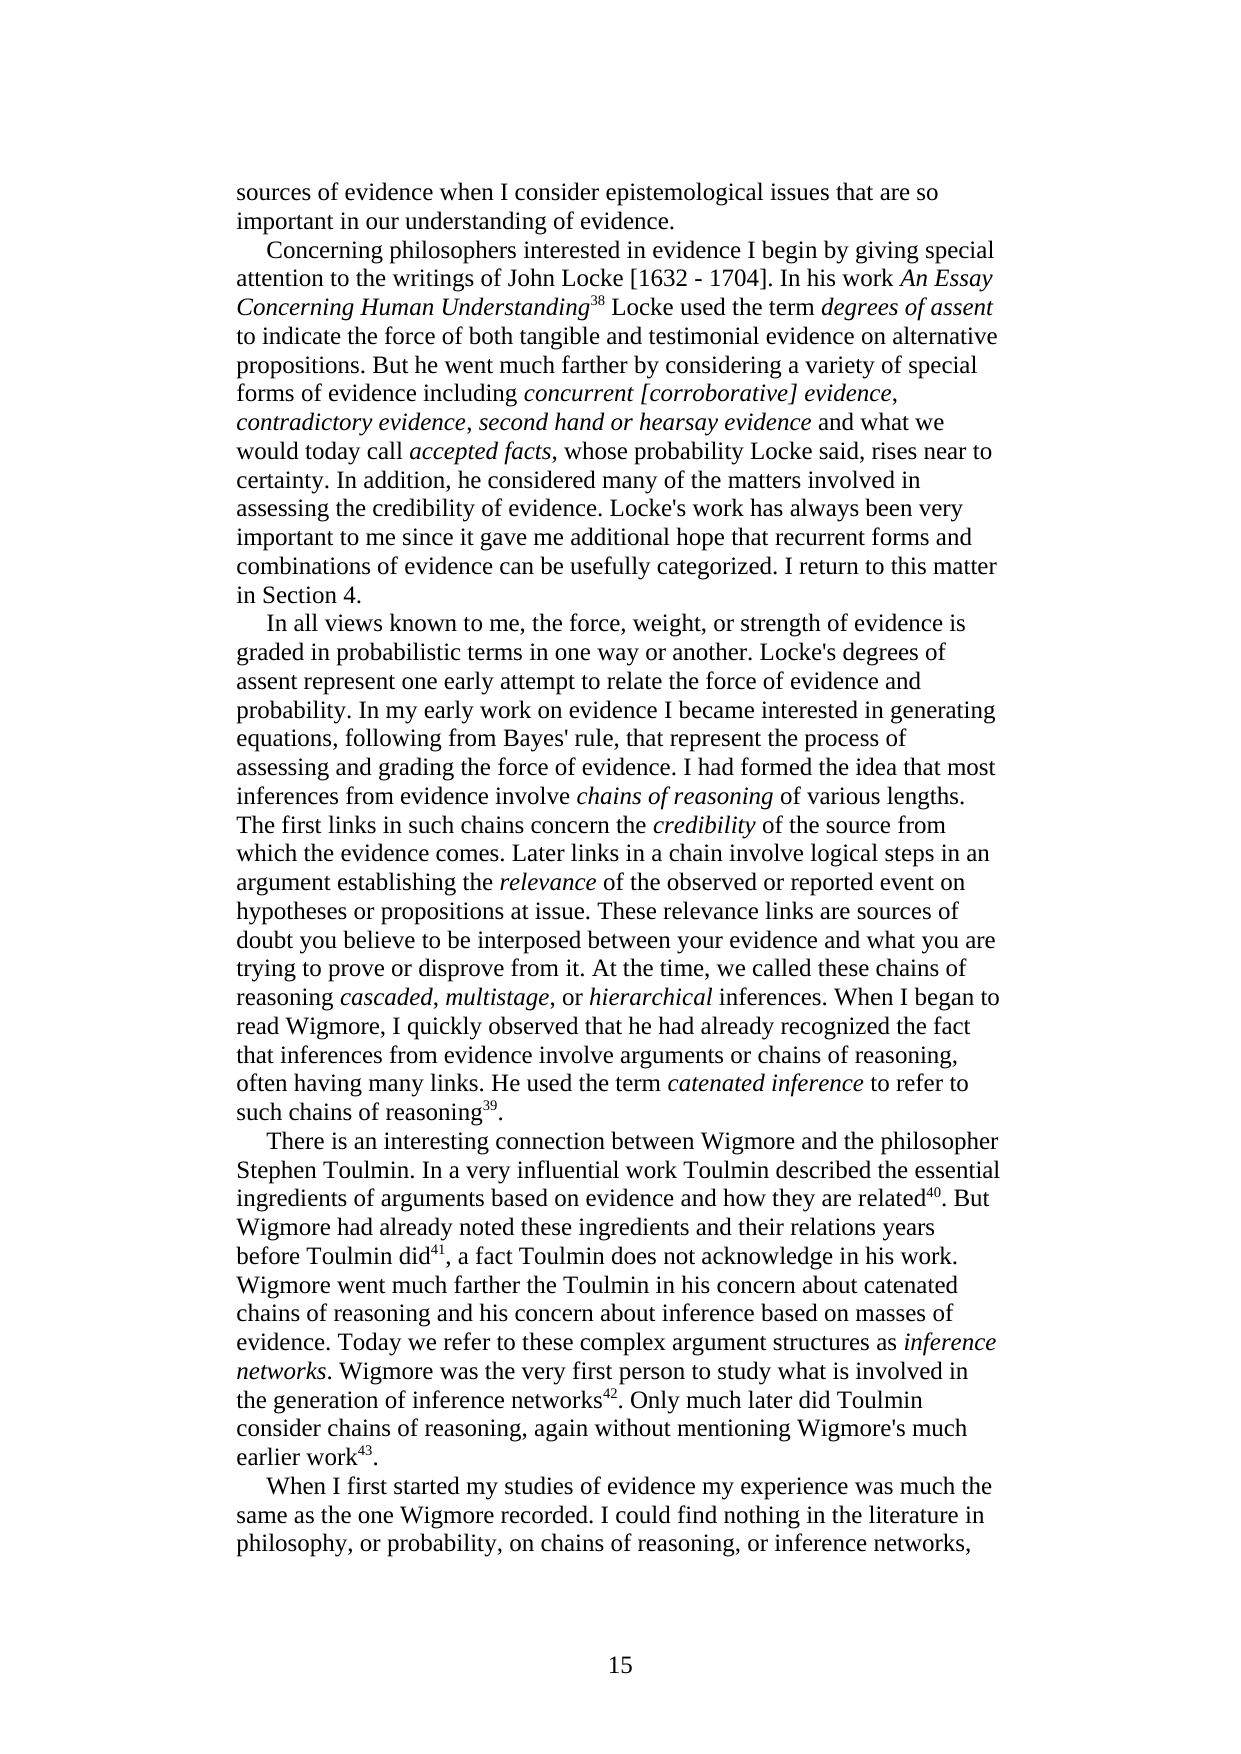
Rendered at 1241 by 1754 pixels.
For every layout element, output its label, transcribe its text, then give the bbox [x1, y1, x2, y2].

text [236, 1471, 1004, 1557]
text In all views known to me, the force, weight, or strength of evidence is graded in probabilistic terms in one way or another. Locke's degrees of assent represent one early attempt to relate the force of evidence and probability. In my early work on evidence I became interested in generating equations, following from Bayes' rule, that represent the process of assessing and grading the force of evidence. I had formed the idea that most inferences from evidence involve chains of reasoning of various lengths. The first links in such chains concern the credibility of the source from which the evidence comes. Later links in a chain involve logical steps in an argument establishing the relevance of the observed or reported event on hypotheses or propositions at issue. These relevance links are sources of doubt you believe to be interposed between your evidence and what you are trying to prove or disprove from it. At the time, we called these chains of reasoning cascaded, multistage, or hierarchical inferences. When I began to read Wigmore, I quickly observed that he had already recognized the fact that inferences from evidence involve arguments or chains of reasoning, often having many links. He used the term catenated inference to refer to such chains of reasoning. [236, 608, 1004, 1126]
text Concerning philosophers interested in evidence I begin by giving special attention to the writings of John Locke [1632 - 1704]. In his work An Essay Concerning Human Understanding Locke used the term degrees of assent to indicate the force of both tangible and testimonial evidence on alternative propositions. But he went much farther by considering a variety of special forms of evidence including concurrent [corroborative] evidence, contradictory evidence, second hand or hearsay evidence and what we would today call accepted facts, whose probability Locke said, rises near to certainty. In addition, he considered many of the matters involved in assessing the credibility of evidence. Locke's work has always been very important to me since it gave me additional hope that recurrent forms and combinations of evidence can be usefully categorized. I return to this matter in Section 4. [236, 235, 1004, 608]
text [236, 177, 1004, 235]
text There is an interesting connection between Wigmore and the philosopher Stephen Toulmin. In a very influential work Toulmin described the essential ingredients of arguments based on evidence and how they are related. But Wigmore had already noted these ingredients and their relations years before Toulmin did, a fact Toulmin does not acknowledge in his work. Wigmore went much farther the Toulmin in his concern about catenated chains of reasoning and his concern about inference based on masses of evidence. Today we refer to these complex argument structures as inference networks. Wigmore was the very first person to study what is involved in the generation of inference networks. Only much later did Toulmin consider chains of reasoning, again without mentioning Wigmore's much earlier work. [236, 1126, 1004, 1471]
